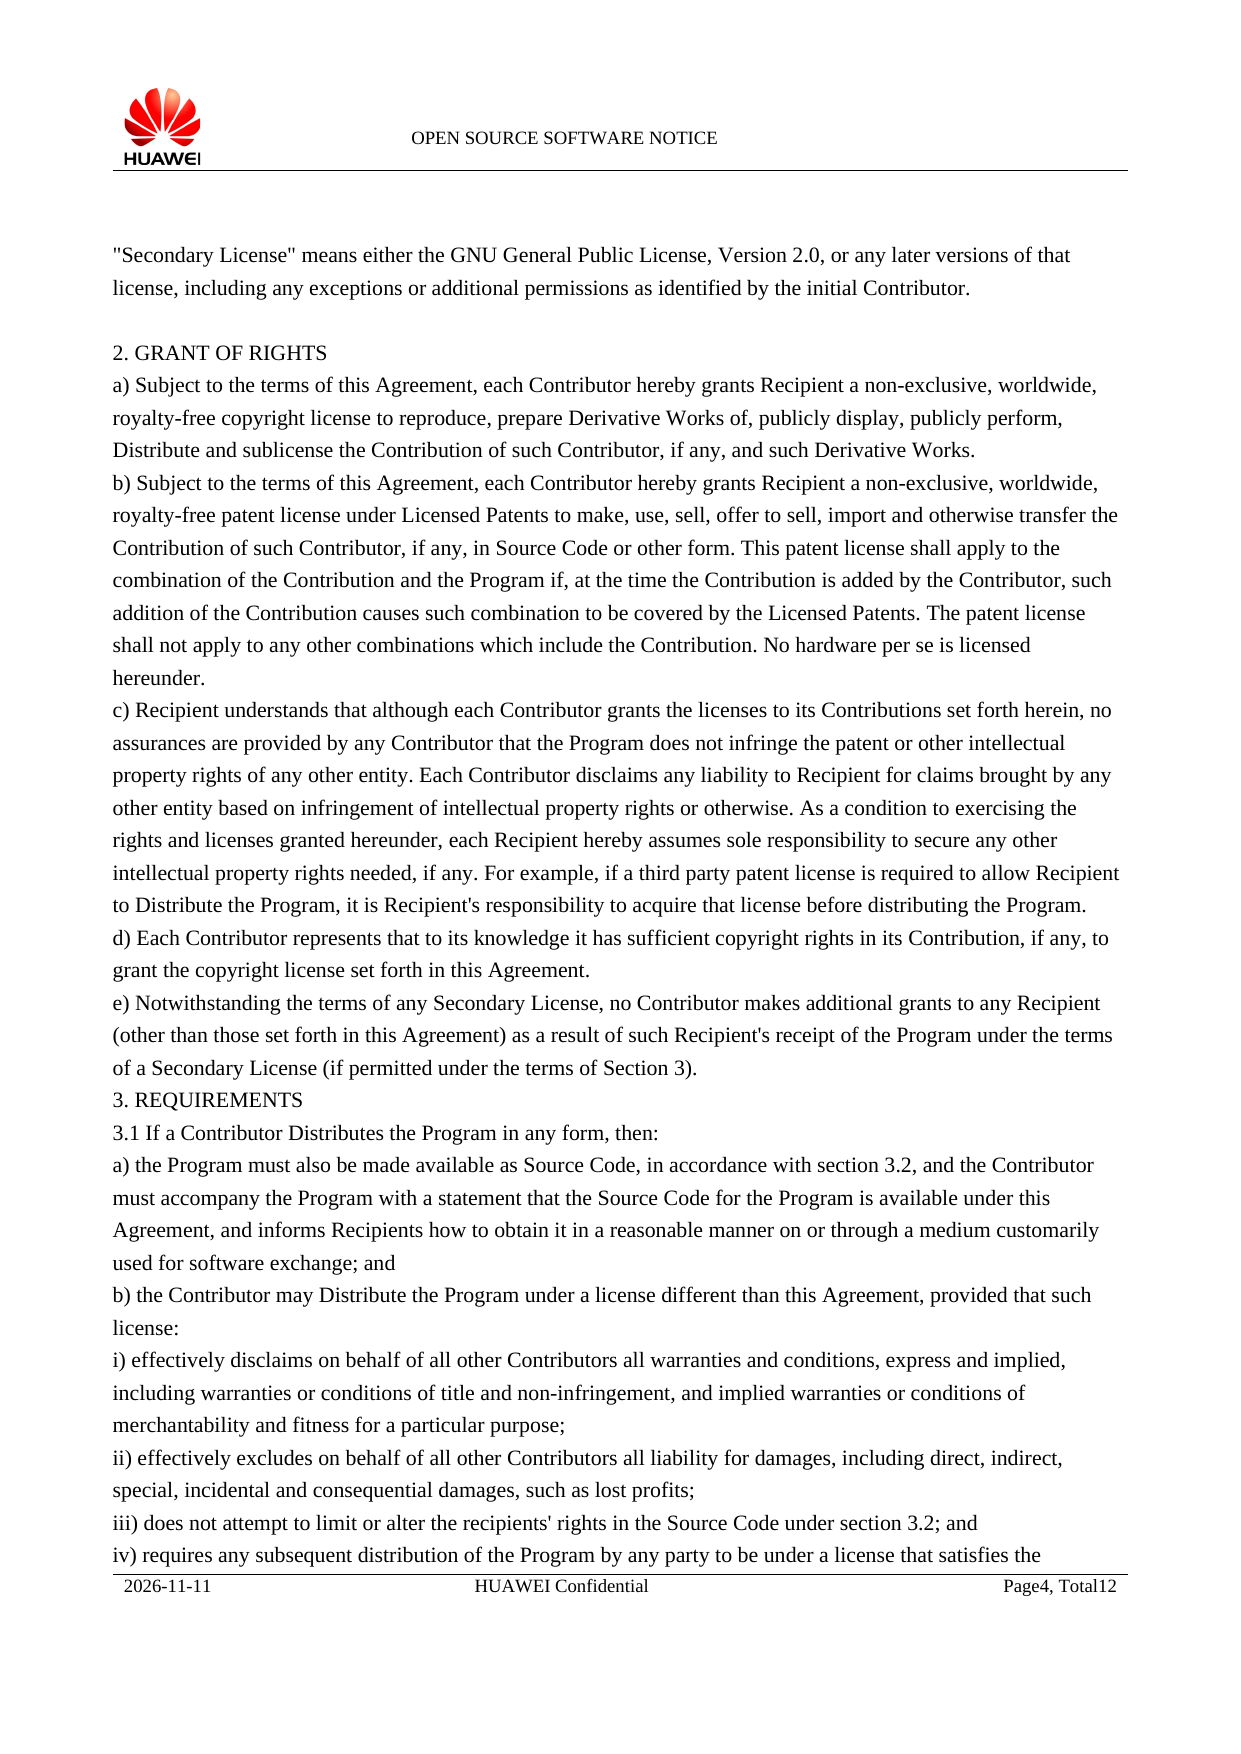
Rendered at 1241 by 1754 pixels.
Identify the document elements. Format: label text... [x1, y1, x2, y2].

picture [124, 88, 201, 165]
